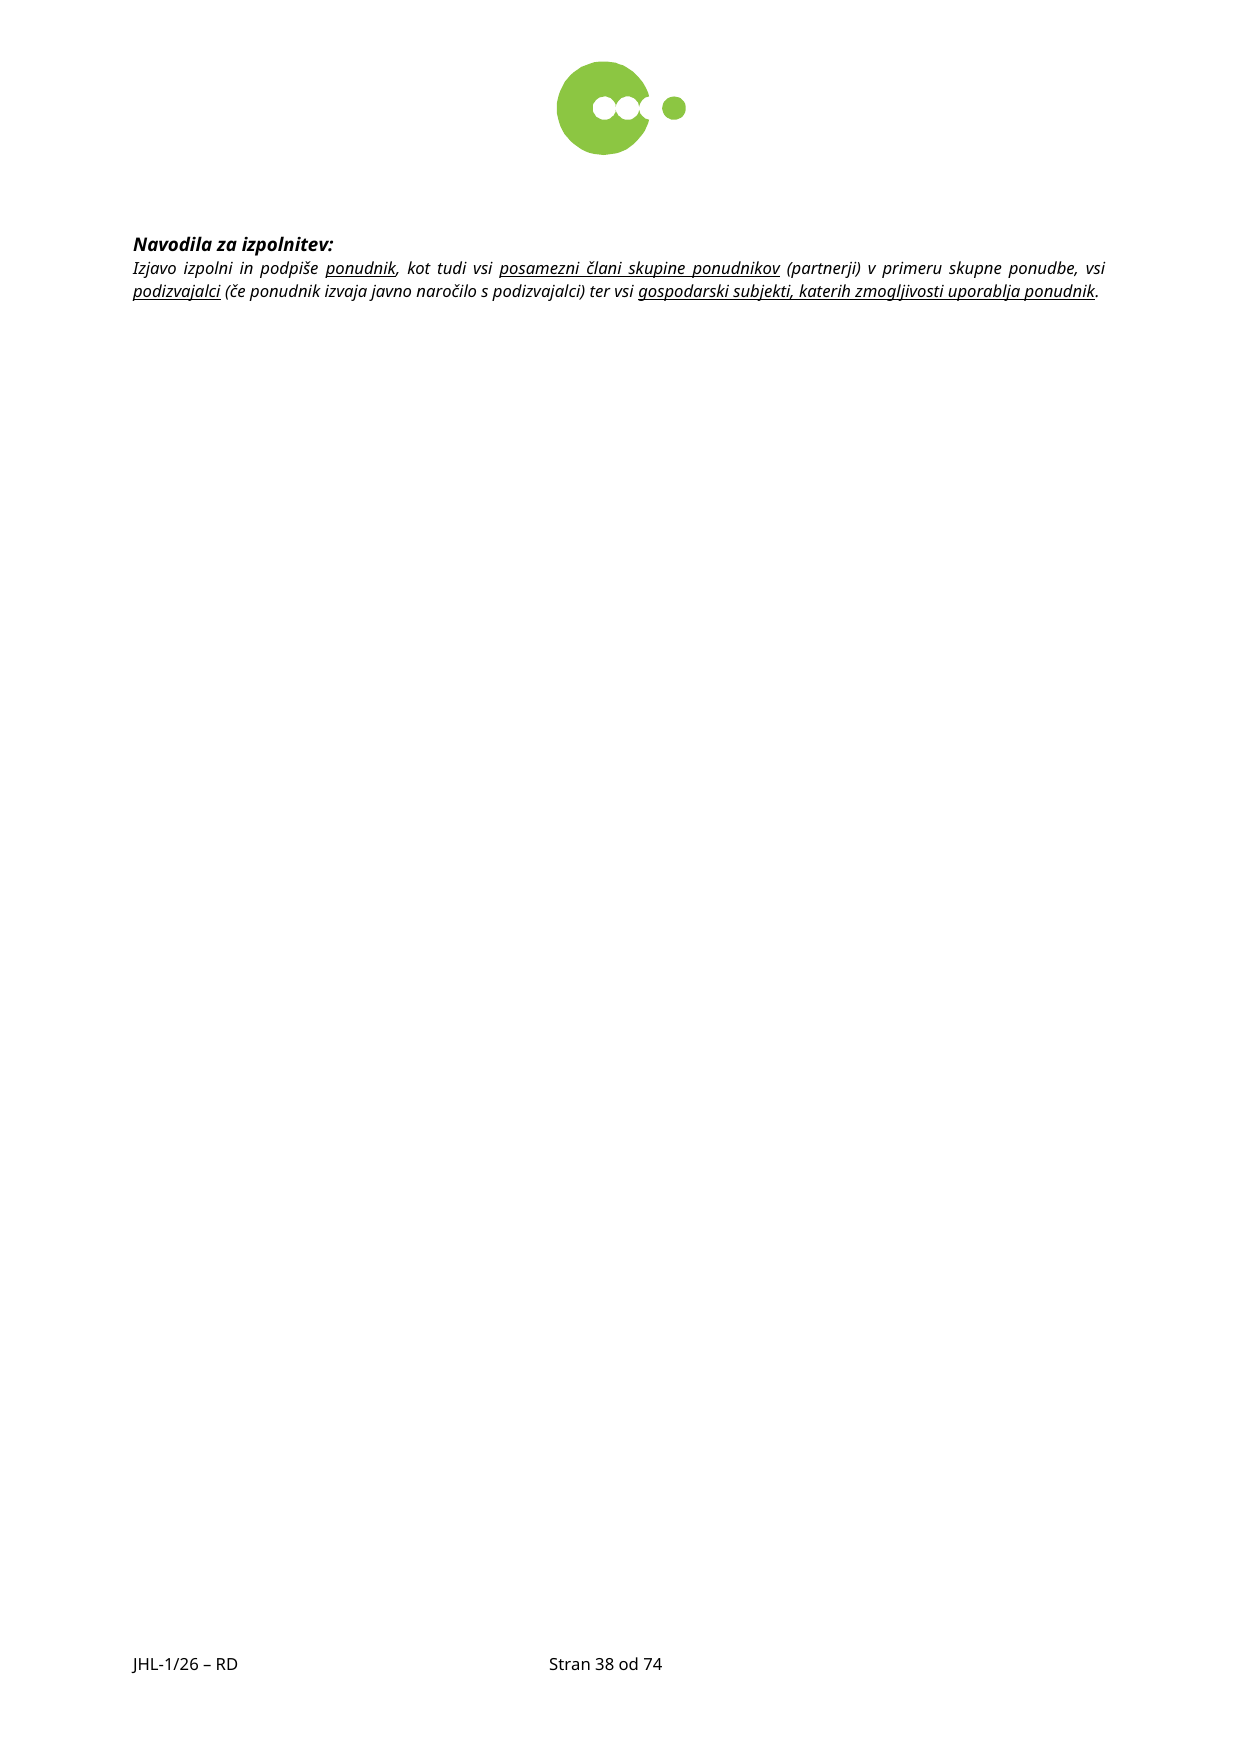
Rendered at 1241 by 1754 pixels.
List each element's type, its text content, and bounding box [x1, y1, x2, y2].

text Izjavo izpolni in podpiše ponudnik, kot tudi vsi posamezni člani skupine ponudnikov (partnerji) v primeru skupne ponudbe, vsi podizvajalci (če ponudnik izvaja javno naročilo s podizvajalci) ter vsi gospodarski subjekti, katerih zmogljivosti uporablja ponudnik. [133, 257, 1107, 302]
text Navodila za izpolnitev: [133, 231, 1107, 257]
